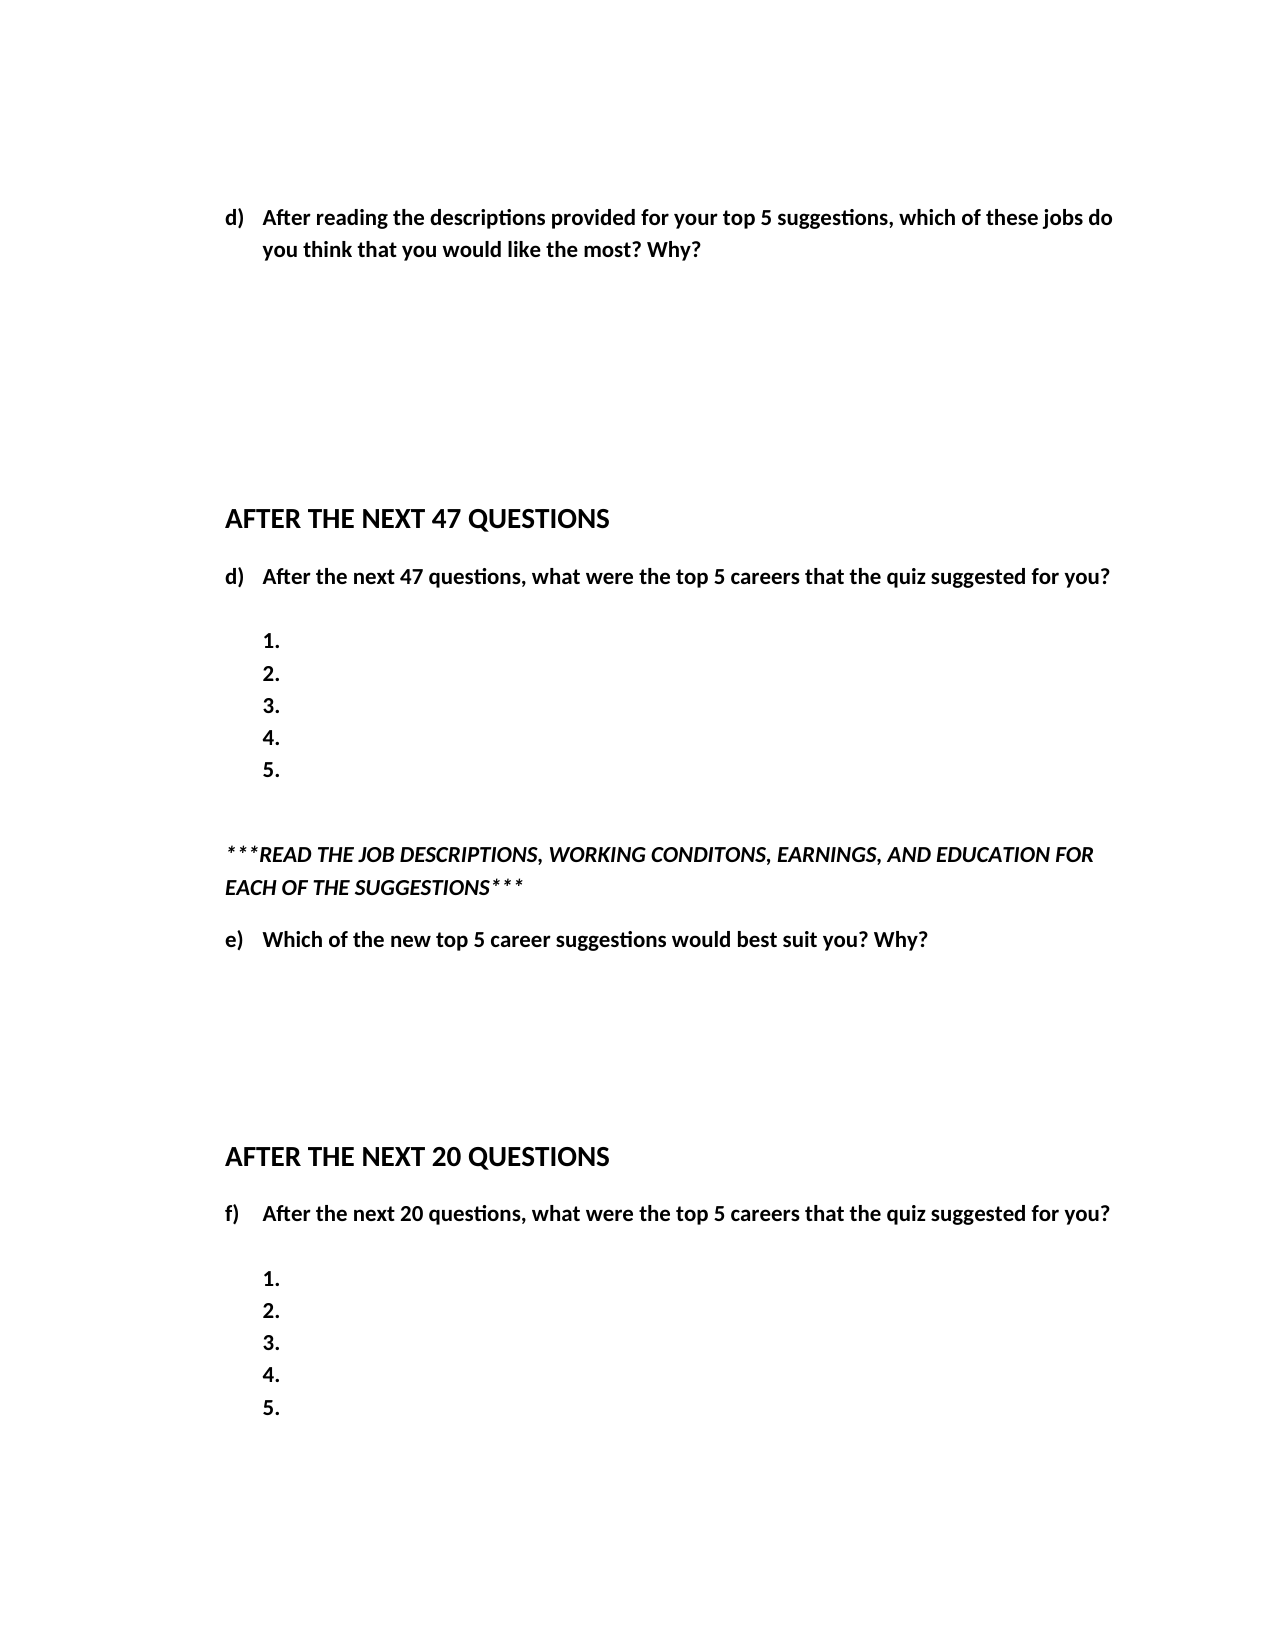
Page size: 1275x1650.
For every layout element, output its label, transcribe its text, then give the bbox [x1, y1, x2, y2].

list 5. [262, 1393, 1125, 1421]
list 3. [262, 1328, 1125, 1356]
list 4. [262, 723, 1125, 751]
text AFTER THE NEXT 47 QUESTIONS [225, 500, 1125, 536]
text ***READ THE JOB DESCRIPTIONS, WORKING CONDITONS, EARNINGS, AND EDUCATION FOR EACH OF THE SUGGESTIONS*** [225, 840, 1125, 901]
list 5. [262, 755, 1125, 783]
list Which of the new top 5 career suggestions would best suit you? Why? [225, 926, 1125, 954]
list 4. [262, 1360, 1125, 1388]
list 1. [262, 626, 1125, 654]
list 2. [262, 659, 1125, 687]
list After the next 47 questions, what were the top 5 careers that the quiz suggested for you? [225, 562, 1125, 590]
list 2. [262, 1296, 1125, 1324]
list 1. [262, 1264, 1125, 1292]
list After the next 20 questions, what were the top 5 careers that the quiz suggested for you? [225, 1199, 1125, 1227]
text AFTER THE NEXT 20 QUESTIONS [225, 1138, 1125, 1173]
list 3. [262, 691, 1125, 719]
list After reading the descriptions provided for your top 5 suggestions, which of these jobs do you think that you would like the most? Why? [225, 203, 1125, 263]
